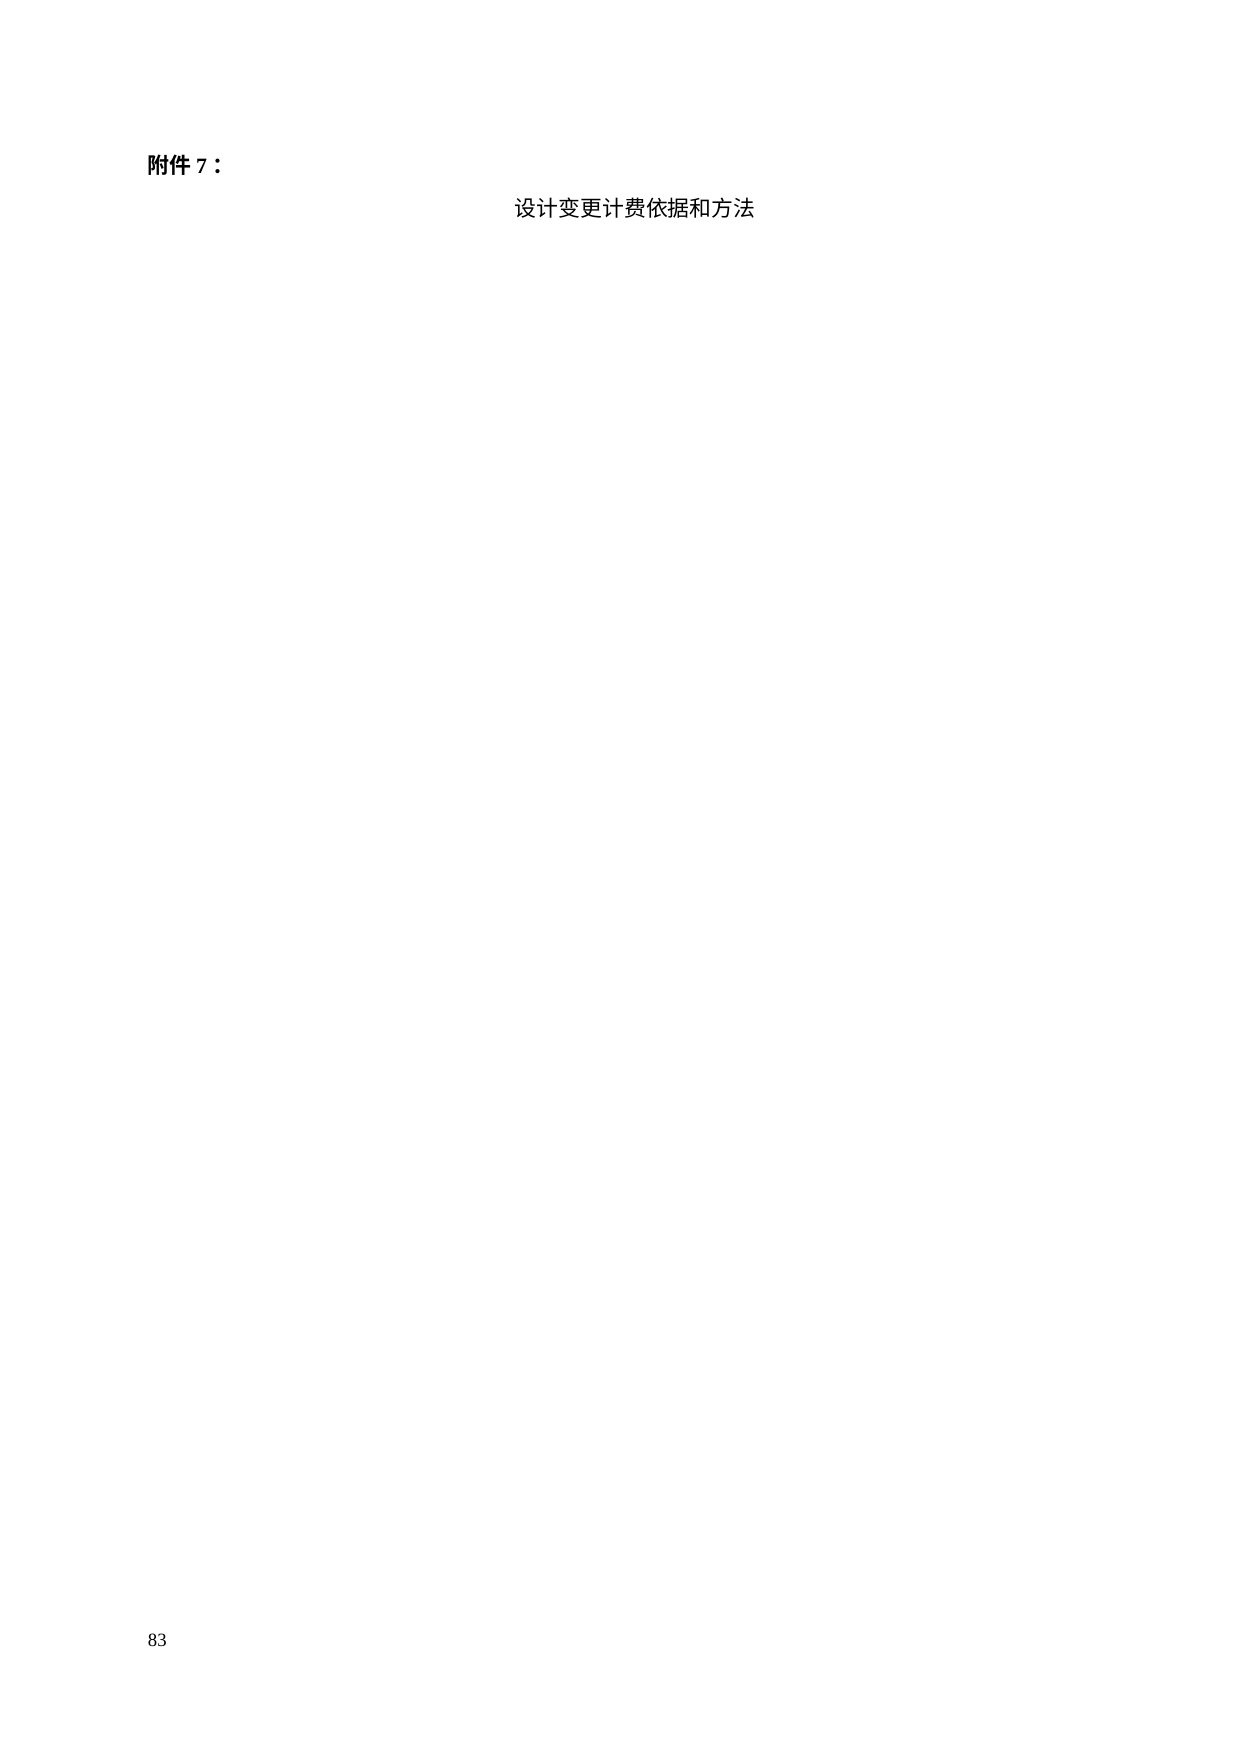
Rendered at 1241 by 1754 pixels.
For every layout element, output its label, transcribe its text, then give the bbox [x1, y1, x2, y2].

text 设计变更计费依据和方法 [148, 179, 1122, 225]
text 附件7 ： [148, 148, 1122, 179]
